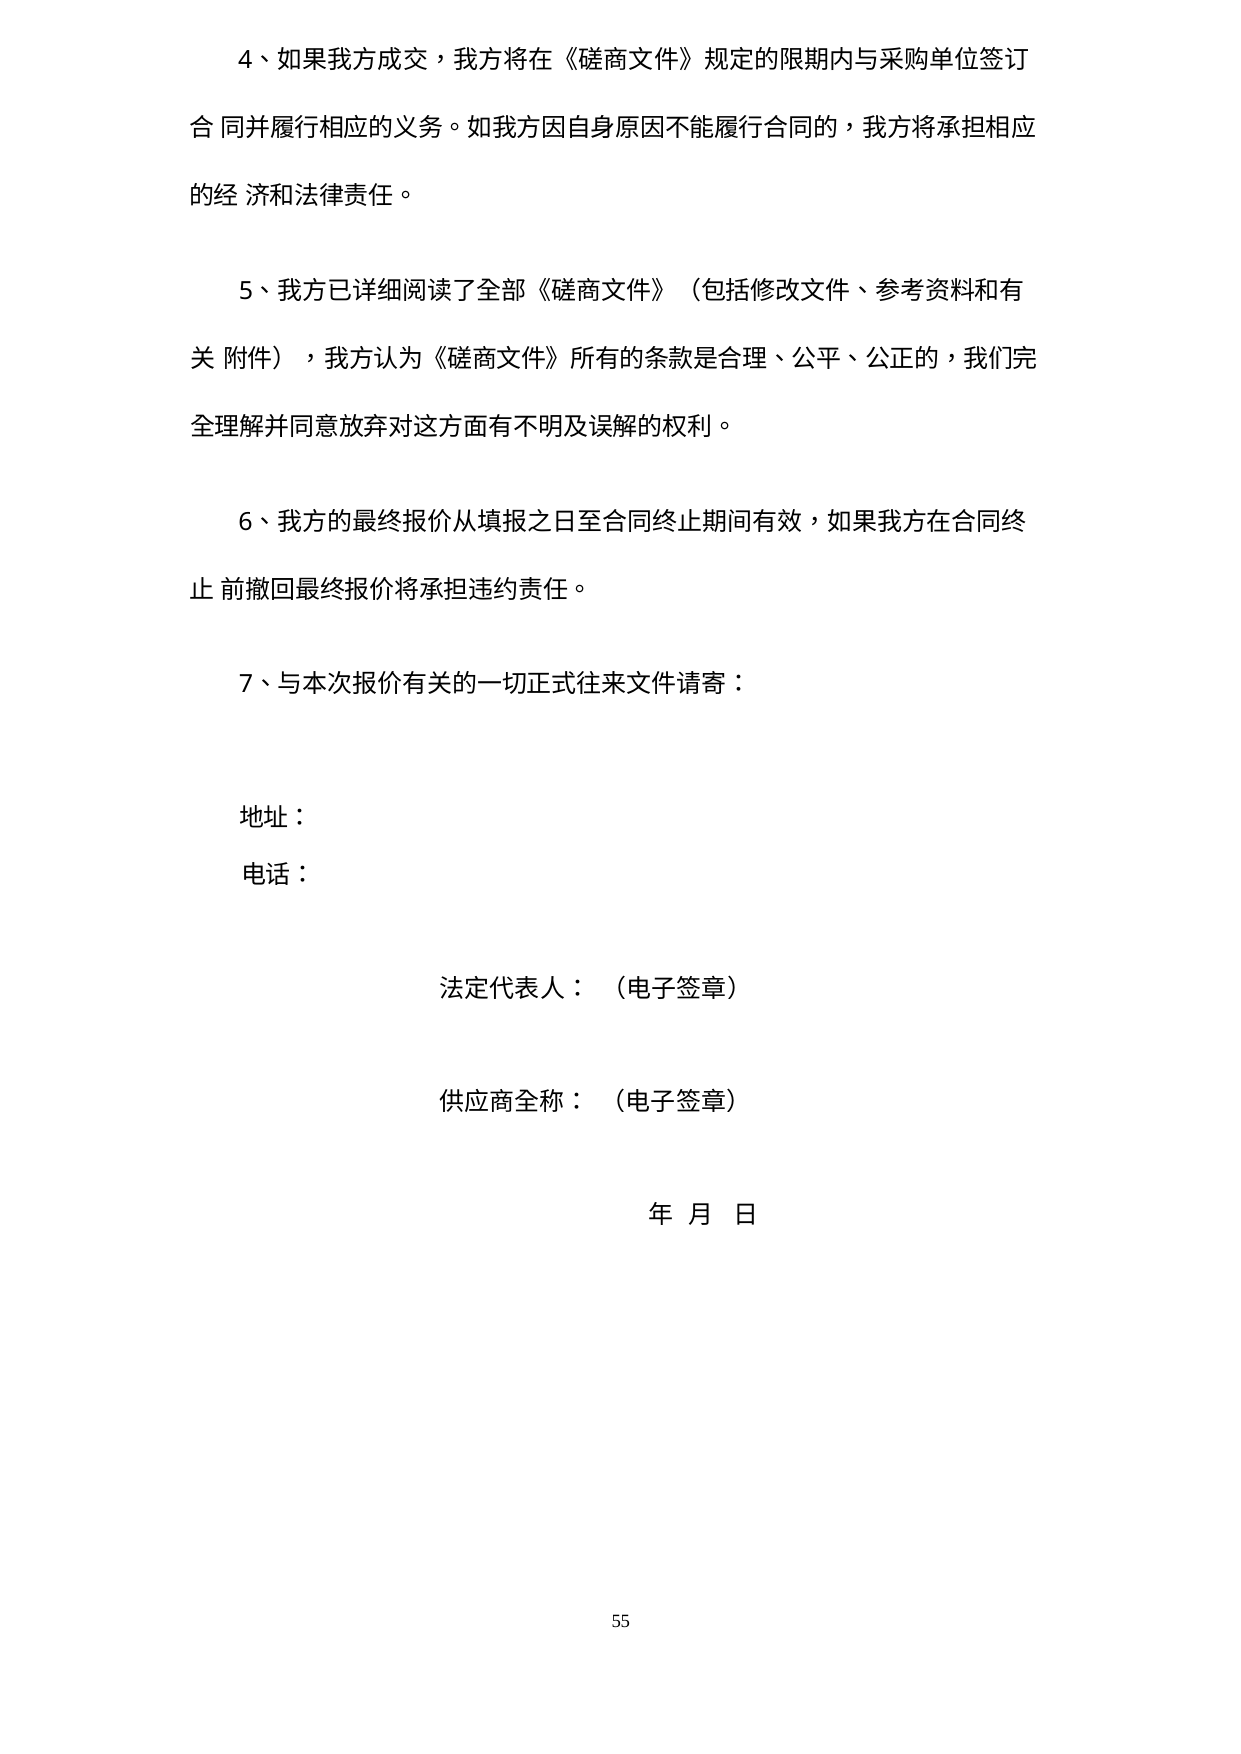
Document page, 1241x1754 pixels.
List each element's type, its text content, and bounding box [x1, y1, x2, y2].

text 地址： [239, 801, 1054, 832]
text 年 月 日 [648, 1199, 1054, 1230]
text 4、如果我方成交，我方将在《磋商文件》规定的限期内与采购单位签订合 同并履行相应的义务。如我方因自身原因不能履行合同的，我方将承担相应的经 济和法律责任。 [189, 42, 1046, 212]
text 5、我方已详细阅读了全部《磋商文件》（包括修改文件、参考资料和有关 附件），我方认为《磋商文件》所有的条款是合理、公平、公正的，我们完全理解并同意放弃对这方面有不明及误解的权利。 [190, 272, 1046, 443]
text 电话： [241, 859, 1054, 890]
text 法定代表人： （电子签章） [439, 972, 1054, 1003]
text 供应商全称： （电子签章） [439, 1085, 1054, 1117]
text 6、我方的最终报价从填报之日至合同终止期间有效，如果我方在合同终止 前撤回最终报价将承担违约责任。 [189, 503, 1050, 606]
text 7、与本次报价有关的一切正式往来文件请寄： [238, 666, 1054, 700]
